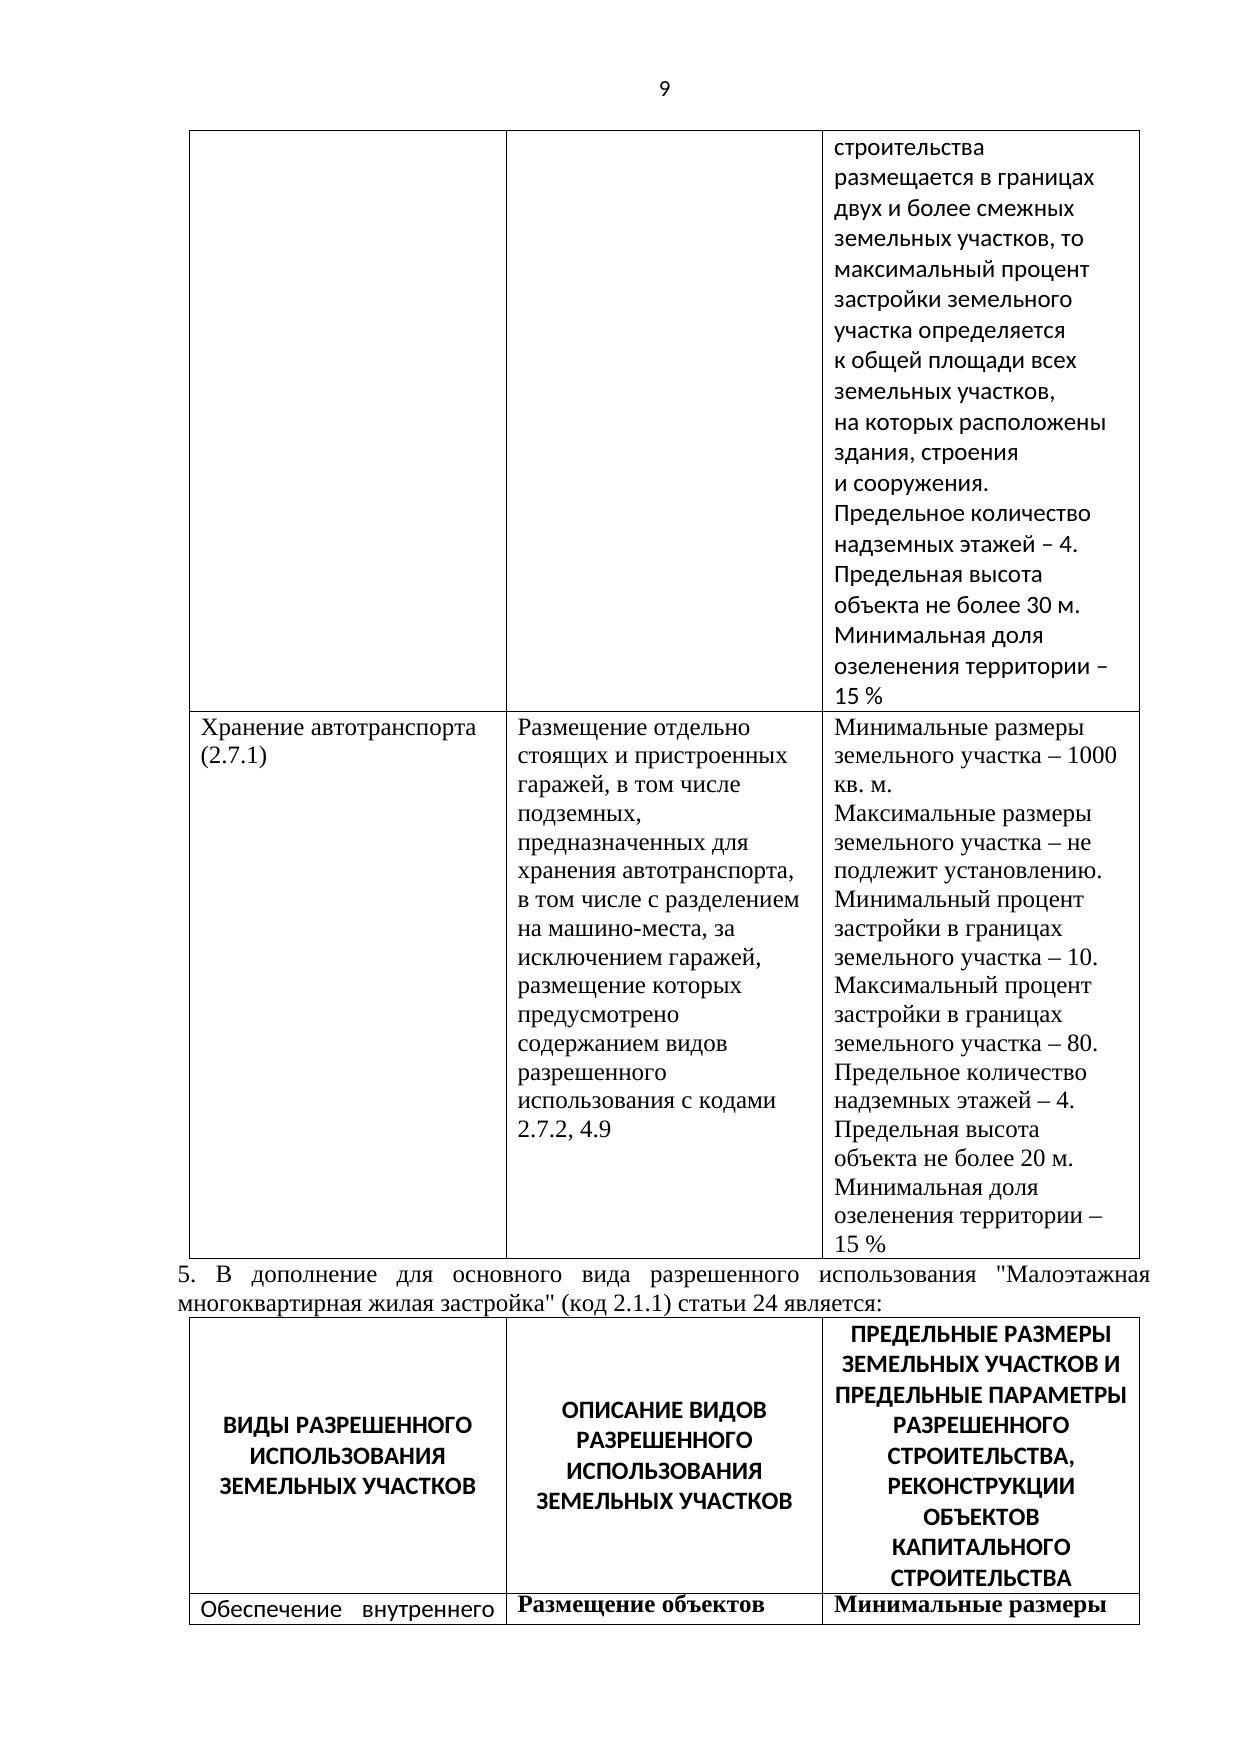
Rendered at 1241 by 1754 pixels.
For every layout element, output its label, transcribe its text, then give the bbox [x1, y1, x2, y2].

table_cell Хранение автотранспорта (2.7.1) [190, 712, 506, 1258]
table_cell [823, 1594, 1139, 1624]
table_cell Минимальные размеры земельного участка – 1000 кв. м. Максимальные размеры земельного участка – не подлежит установлению. Минимальный процент застройки в границах земельного участка – 10. Максимальный процент застройки в границах земельного участка – 80. Предельное количество надземных этажей – 4. Предельная высота объекта не более 20 м. Минимальная доля озеленения территории – 15 % [823, 712, 1139, 1258]
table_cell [190, 131, 506, 711]
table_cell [823, 131, 1139, 711]
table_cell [507, 1594, 822, 1624]
table_header ОПИСАНИЕ ВИДОВ РАЗРЕШЕННОГО ИСПОЛЬЗОВАНИЯ ЗЕМЕЛЬНЫХ УЧАСТКОВ [507, 1318, 822, 1592]
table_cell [507, 131, 822, 711]
table_cell Размещение отдельно стоящих и пристроенных гаражей, в том числе подземных, предназначенных для хранения автотранспорта, в том числе с разделением на машино-места, за исключением гаражей, размещение которых предусмотрено содержанием видов разрешенного использования с кодами 2.7.2, 4.9 [507, 712, 822, 1258]
table_header ВИДЫ РАЗРЕШЕННОГО ИСПОЛЬЗОВАНИЯ ЗЕМЕЛЬНЫХ УЧАСТКОВ [190, 1318, 506, 1592]
table_header ПРЕДЕЛЬНЫЕ РАЗМЕРЫ ЗЕМЕЛЬНЫХ УЧАСТКОВ И ПРЕДЕЛЬНЫЕ ПАРАМЕТРЫ РАЗРЕШЕННОГО СТРОИТЕЛЬСТВА, РЕКОНСТРУКЦИИ ОБЪЕКТОВ КАПИТАЛЬНОГО СТРОИТЕЛЬСТВА [823, 1318, 923, 1592]
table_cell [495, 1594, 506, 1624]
text 5. В дополнение для основного вида разрешенного использования "Малоэтажная многоквартирная жилая застройка" (код 2.1.1) статьи 24 является: [177, 1259, 1152, 1317]
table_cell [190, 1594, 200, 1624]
table_header ПРЕДЕЛЬНЫЕ РАЗМЕРЫ ЗЕМЕЛЬНЫХ УЧАСТКОВ И ПРЕДЕЛЬНЫЕ ПАРАМЕТРЫ РАЗРЕШЕННОГО СТРОИТЕЛЬСТВА, РЕКОНСТРУКЦИИ ОБЪЕКТОВ КАПИТАЛЬНОГО СТРОИТЕЛЬСТВА [1039, 1318, 1139, 1592]
